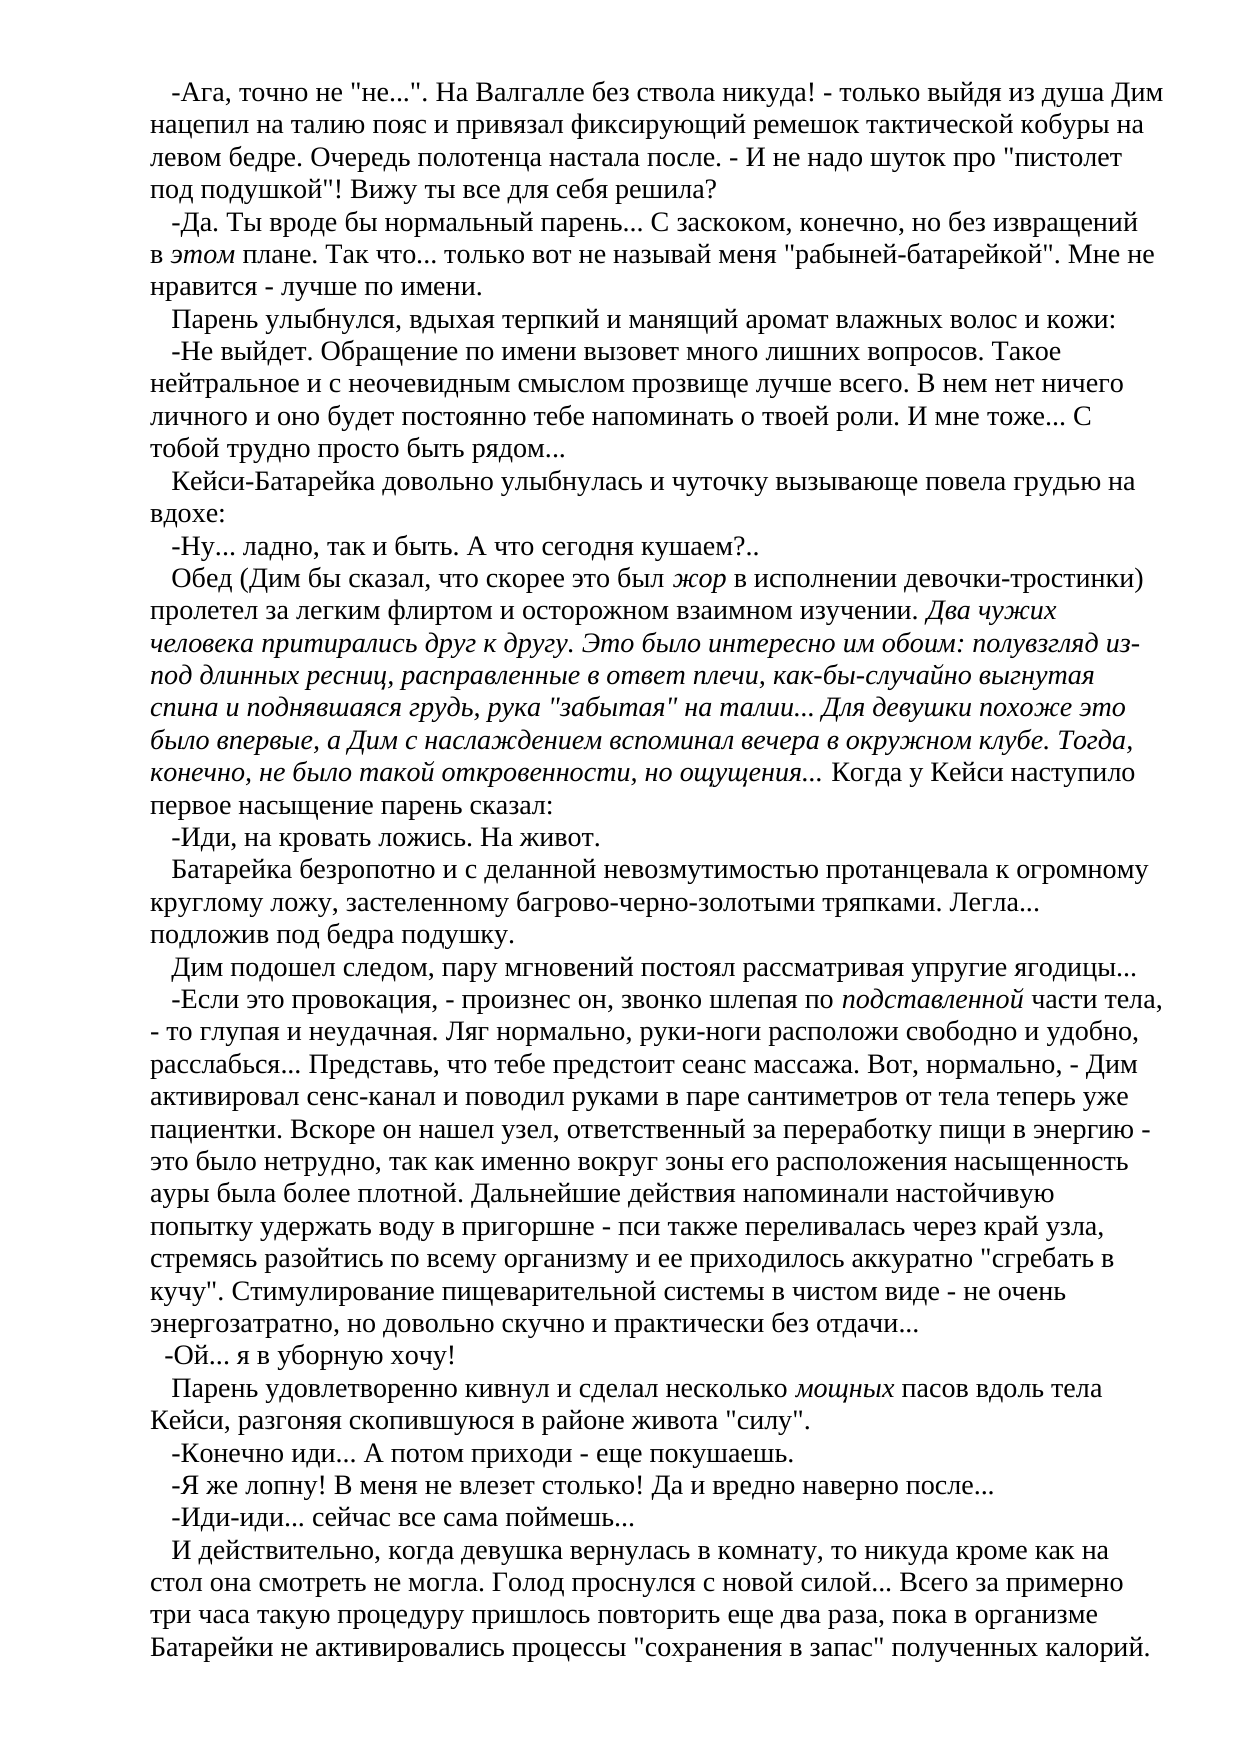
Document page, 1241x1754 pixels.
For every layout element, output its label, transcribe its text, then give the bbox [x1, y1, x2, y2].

text -Иди-иди... сейчас все сама поймешь... [150, 1500, 1165, 1533]
text Дим подошел следом, пару мгновений постоял рассматривая упругие ягодицы... [150, 950, 1165, 982]
text Парень улыбнулся, вдыхая терпкий и манящий аромат влажных волос и кожи: [150, 302, 1165, 334]
text Парень удовлетворенно кивнул и сделал несколько мощных пасов вдоль тела Кейси, разгоняя скопившуюся в районе живота "силу". [150, 1371, 1165, 1436]
text -Ага, точно не "не...". На Валгалле без ствола никуда! - только выйдя из душа Дим нацепил на талию пояс и привязал фиксирующий ремешок тактической кобуры на левом бедре. Очередь полотенца настала после. - И не надо шуток про "пистолет под подушкой"! Вижу ты все для себя решила? [150, 75, 1165, 204]
text -Ой... я в уборную хочу! [150, 1338, 1165, 1371]
text -Конечно иди... А потом приходи - еще покушаешь. [150, 1436, 1165, 1468]
text -Да. Ты вроде бы нормальный парень... С заскоком, конечно, но без извращений в этом плане. Так что... только вот не называй меня "рабыней-батарейкой". Мне не нравится - лучше по имени. [150, 204, 1165, 302]
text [150, 1533, 1165, 1662]
text Кейси-Батарейка довольно улыбнулась и чуточку вызывающе повела грудью на вдохе: [150, 464, 1165, 528]
text -Не выйдет. Обращение по имени вызовет много лишних вопросов. Такое нейтральное и с неочевидным смыслом прозвище лучше всего. В нем нет ничего личного и оно будет постоянно тебе напоминать о твоей роли. И мне тоже... С тобой трудно просто быть рядом... [150, 334, 1165, 464]
text Батарейка безропотно и с деланной невозмутимостью протанцевала к огромному круглому ложу, застеленному багрово-черно-золотыми тряпками. Легла... подложив под бедра подушку. [150, 852, 1165, 950]
text -Иди, на кровать ложись. На живот. [150, 820, 1165, 852]
text -Ну... ладно, так и быть. А что сегодня кушаем?.. [150, 528, 1165, 561]
text -Если это провокация, - произнес он, звонко шлепая по подставленной части тела, - то глупая и неудачная. Ляг нормально, руки-ноги расположи свободно и удобно, расслабься... Представь, что тебе предстоит сеанс массажа. Вот, нормально, - Дим активировал сенс-канал и поводил руками в паре сантиметров от тела теперь уже пациентки. Вскоре он нашел узел, ответственный за переработку пищи в энергию - это было нетрудно, так как именно вокруг зоны его расположения насыщенность ауры была более плотной. Дальнейшие действия напоминали настойчивую попытку удержать воду в пригоршне - пси также переливалась через край узла, стремясь разойтись по всему организму и ее приходилось аккуратно "сгребать в кучу". Стимулирование пищеварительной системы в чистом виде - не очень энергозатратно, но довольно скучно и практически без отдачи... [150, 982, 1165, 1338]
text -Я же лопну! В меня не влезет столько! Да и вредно наверно после... [150, 1468, 1165, 1500]
text Обед (Дим бы сказал, что скорее это был жор в исполнении девочки-тростинки) пролетел за легким флиртом и осторожном взаимном изучении. Два чужих человека притирались друг к другу. Это было интересно им обоим: полувзгляд из-под длинных ресниц, расправленные в ответ плечи, как-бы-случайно выгнутая спина и поднявшаяся грудь, рука "забытая" на талии... Для девушки похоже это было впервые, а Дим с наслаждением вспоминал вечера в окружном клубе. Тогда, конечно, не было такой откровенности, но ощущения... Когда у Кейси наступило первое насыщение парень сказал: [150, 561, 1165, 820]
